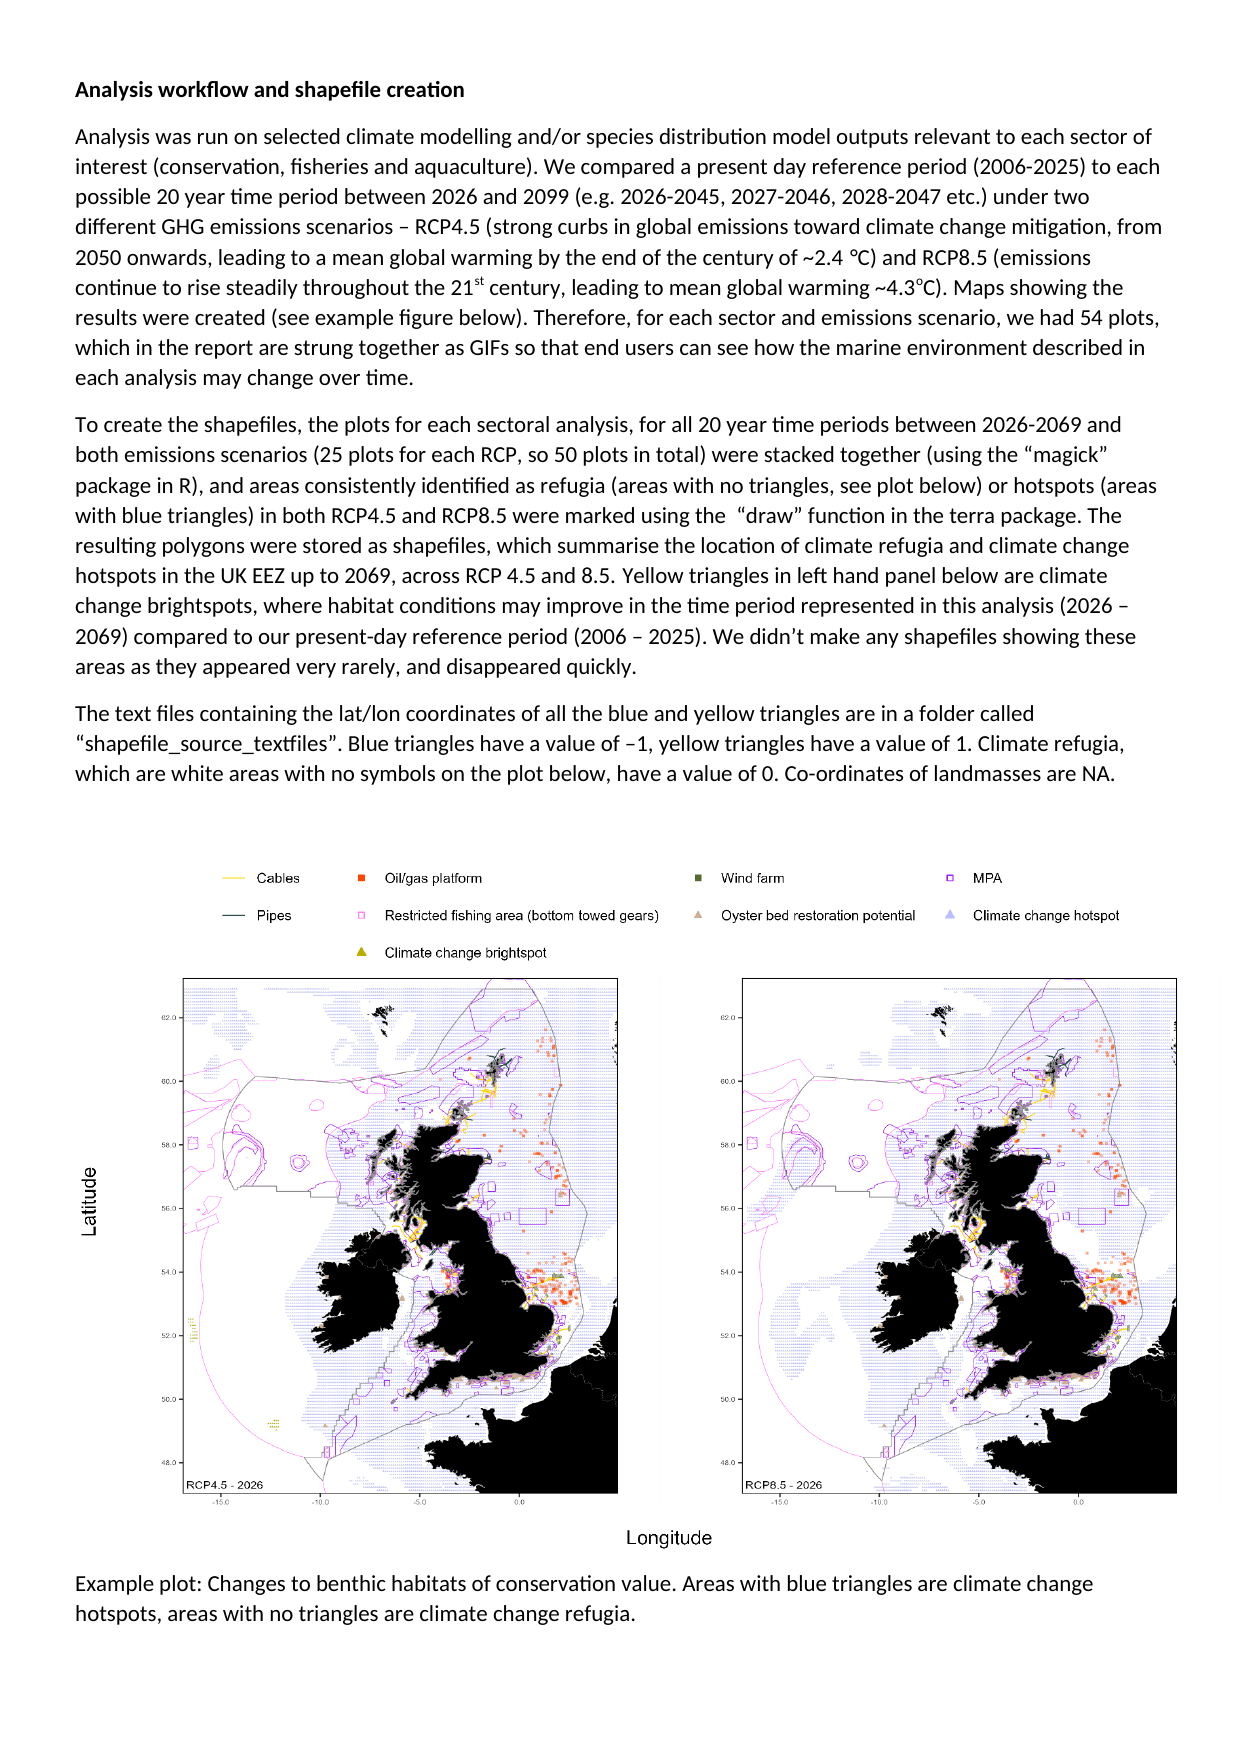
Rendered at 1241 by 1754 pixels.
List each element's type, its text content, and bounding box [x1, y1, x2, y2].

picture [75, 853, 1237, 1550]
text To create the shapefiles, the plots for each sectoral analysis, for all 20 year time periods between 2026-2069 and both emissions scenarios (25 plots for each RCP, so 50 plots in total) were stacked together (using the “magick” package in R), and areas consistently identified as refugia (areas with no triangles, see plot below) or hotspots (areas with blue triangles) in both RCP4.5 and RCP8.5 were marked using the “draw” function in the terra package. The resulting polygons were stored as shapefiles, which summarise the location of climate refugia and climate change hotspots in the UK EEZ up to 2069, across RCP 4.5 and 8.5. Yellow triangles in left hand panel below are climate change brightspots, where habitat conditions may improve in the time period represented in this analysis (2026 – 2069) compared to our present-day reference period (2006 – 2025). We didn’t make any shapefiles showing these areas as they appeared very rarely, and disappeared quickly. [75, 410, 1165, 680]
text Analysis was run on selected climate modelling and/or species distribution model outputs relevant to each sector of interest (conservation, fisheries and aquaculture). We compared a present day reference period (2006-2025) to each possible 20 year time period between 2026 and 2099 (e.g. 2026-2045, 2027-2046, 2028-2047 etc.) under two different GHG emissions scenarios – RCP4.5 (strong curbs in global emissions toward climate change mitigation, from 2050 onwards, leading to a mean global warming by the end of the century of ~2.4 °C) and RCP8.5 (emissions continue to rise steadily throughout the 21st century, leading to mean global warming ~4.3oC). Maps showing the results were created (see example figure below). Therefore, for each sector and emissions scenario, we had 54 plots, which in the report are strung together as GIFs so that end users can see how the marine environment described in each analysis may change over time. [75, 122, 1165, 392]
text Analysis workflow and shapefile creation [75, 75, 1165, 103]
text The text files containing the lat/lon coordinates of all the blue and yellow triangles are in a folder called “shapefile_source_textfiles”. Blue triangles have a value of –1, yellow triangles have a value of 1. Climate refugia, which are white areas with no symbols on the plot below, have a value of 0. Co-ordinates of landmasses are NA. [75, 699, 1165, 787]
text Example plot: Changes to benthic habitats of conservation value. Areas with blue triangles are climate change hotspots, areas with no triangles are climate change refugia. [75, 1569, 1165, 1627]
